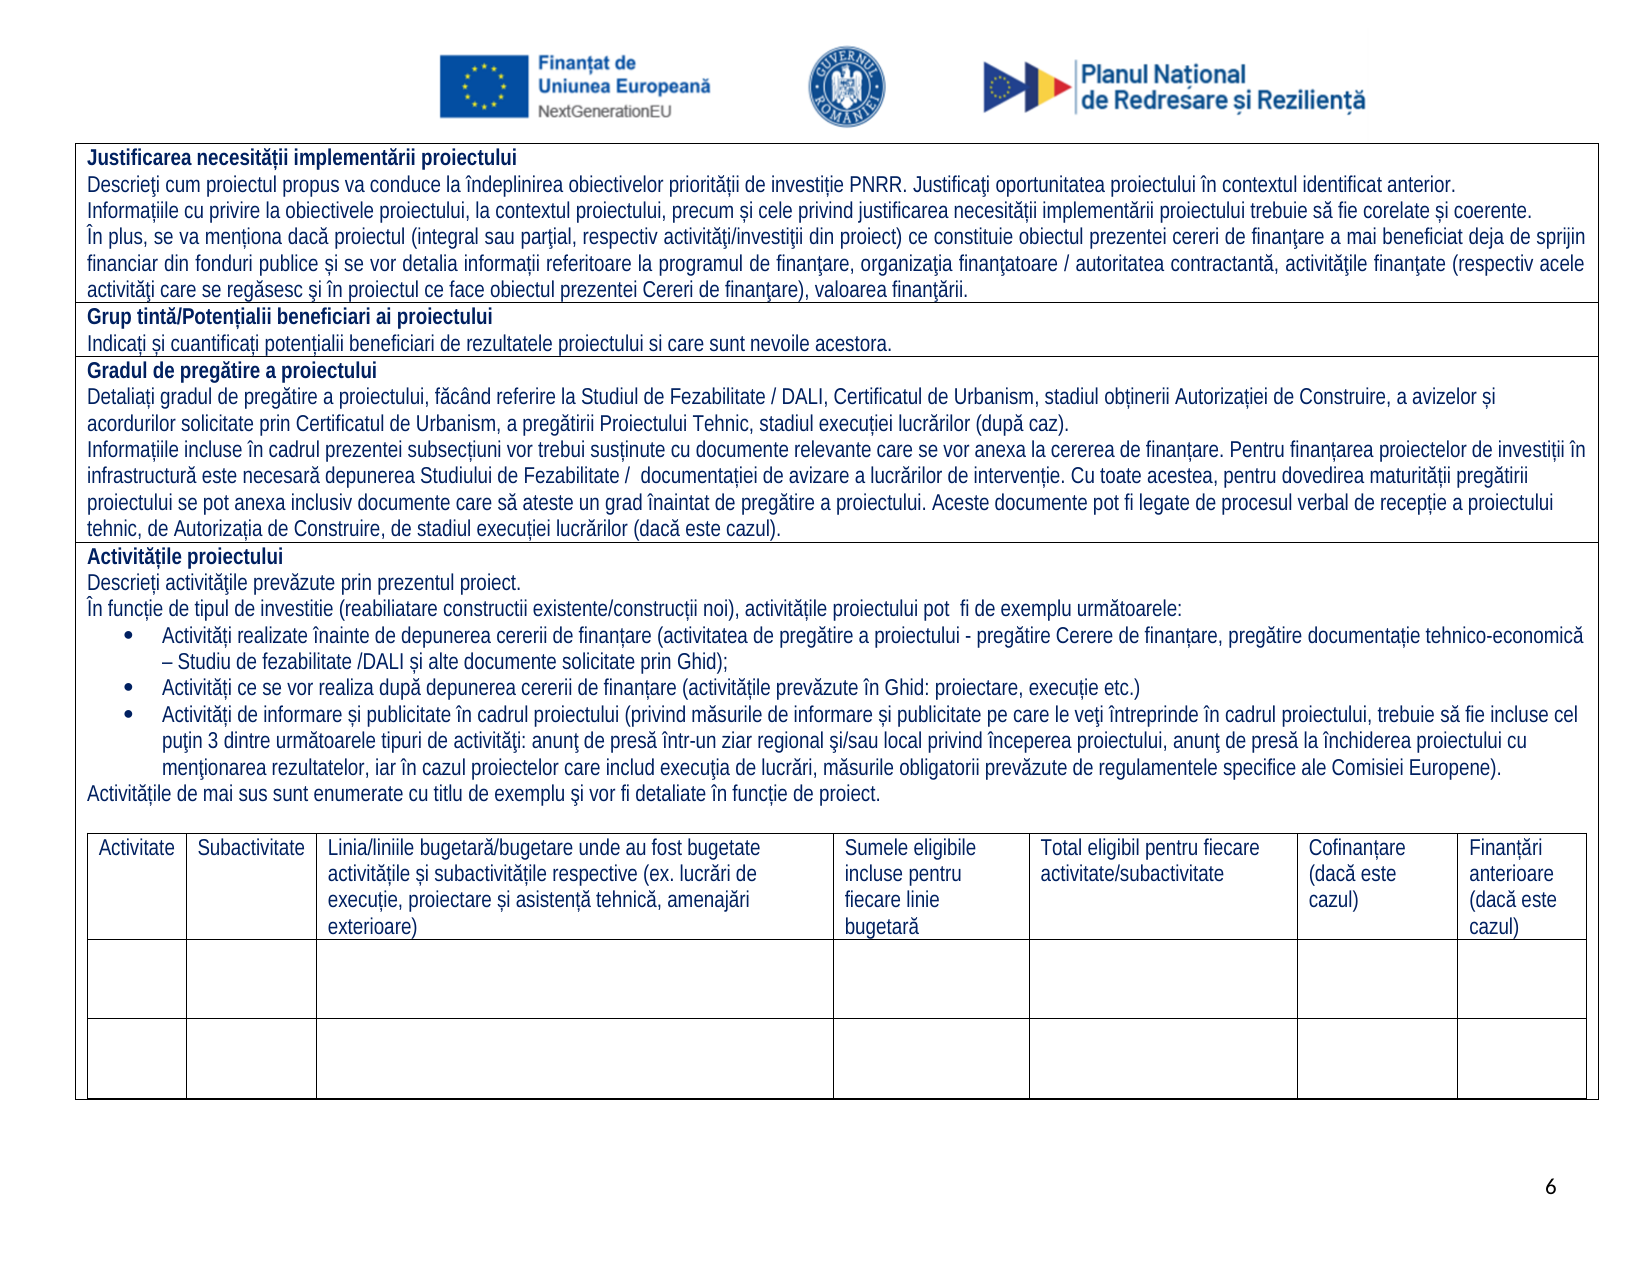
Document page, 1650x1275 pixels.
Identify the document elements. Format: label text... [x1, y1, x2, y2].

picture [393, 28, 1369, 143]
table_cell Grup tintă/Potențialii beneficiari ai proiectului Indicați și cuantificați potențialii beneficiari de rezultatele proiectului si care sunt nevoile acestora. [76, 303, 1598, 356]
table_cell Justificarea necesității implementării proiectului Descrieţi cum proiectul propus va conduce la îndeplinirea obiectivelor priorității de investiție PNRR. Justificaţi oportunitatea proiectului în contextul identificat anterior. Informațiile cu privire la obiectivele proiectului, la contextul proiectului, precum și cele privind justificarea necesității implementării proiectului trebuie să fie corelate și coerente. În plus, se va menționa dacă proiectul (integral sau parţial, respectiv activităţi/investiţii din proiect) ce constituie obiectul prezentei cereri de finanţare a mai beneficiat deja de sprijin financiar din fonduri publice și se vor detalia informații referitoare la programul de finanţare, organizaţia finanţatoare / autoritatea contractantă, activităţile finanţate (respectiv acele activităţi care se regăsesc şi în proiectul ce face obiectul prezentei Cereri de finanţare), valoarea finanţării. [76, 144, 1598, 302]
table_cell Gradul de pregătire a proiectului Detaliați gradul de pregătire a proiectului, făcând referire la Studiul de Fezabilitate / DALI, Certificatul de Urbanism, stadiul obținerii Autorizației de Construire, a avizelor și acordurilor solicitate prin Certificatul de Urbanism, a pregătirii Proiectului Tehnic, stadiul execuției lucrărilor (după caz). Informațiile incluse în cadrul prezentei subsecțiuni vor trebui susținute cu documente relevante care se vor anexa la cererea de finanțare. Pentru finanțarea proiectelor de investiții în infrastructură este necesară depunerea Studiului de Fezabilitate / documentației de avizare a lucrărilor de intervenție. Cu toate acestea, pentru dovedirea maturității pregătirii proiectului se pot anexa inclusiv documente care să ateste un grad înaintat de pregătire a proiectului. Aceste documente pot fi legate de procesul verbal de recepție a proiectului tehnic, de Autorizația de Construire, de stadiul execuției lucrărilor (dacă este cazul). [76, 357, 1598, 542]
